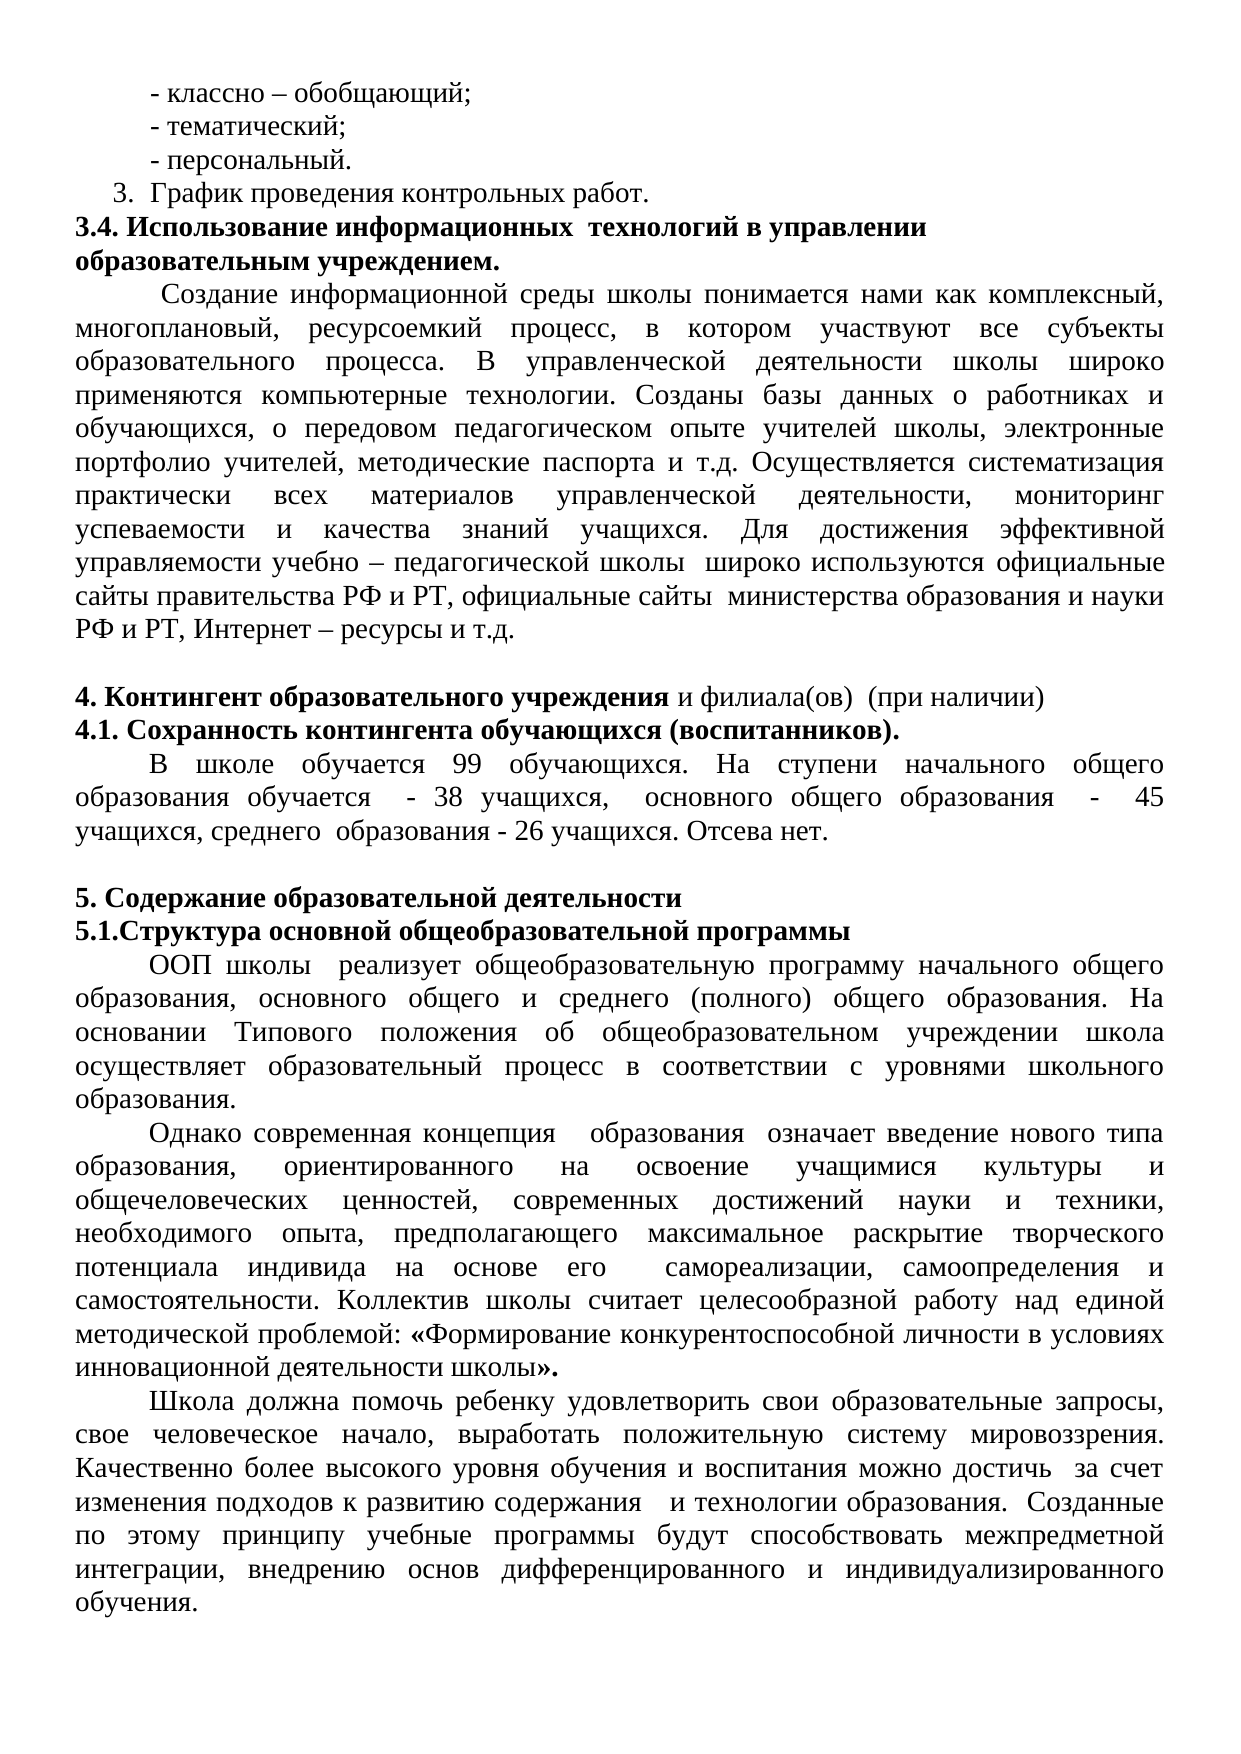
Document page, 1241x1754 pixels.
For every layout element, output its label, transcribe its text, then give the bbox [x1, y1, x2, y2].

text 5.1.Структура основной общеобразовательной программы [75, 913, 1165, 947]
text 3.4. Использование информационных технологий в управлении образовательным учреждением. [75, 209, 1165, 276]
text - тематический; [150, 108, 1165, 142]
text Школа должна помочь ребенку удовлетворить свои образовательные запросы, свое человеческое начало, выработать положительную систему мировоззрения. Качественно более высокого уровня обучения и воспитания можно достичь за счет изменения подходов к развитию содержания и технологии образования. Созданные по этому принципу учебные программы будут способствовать межпредметной интеграции, внедрению основ дифференцированного и индивидуализированного обучения. [75, 1383, 1165, 1618]
text Создание информационной среды школы понимается нами как комплексный, многоплановый, ресурсоемкий процесс, в котором участвуют все субъекты образовательного процесса. В управленческой деятельности школы широко применяются компьютерные технологии. Созданы базы данных о работниках и обучающихся, о передовом педагогическом опыте учителей школы, электронные портфолио учителей, методические паспорта и т.д. Осуществляется систематизация практически всех материалов управленческой деятельности, мониторинг успеваемости и качества знаний учащихся. Для достижения эффективной управляемости учебно – педагогической школы широко используются официальные сайты правительства РФ и РТ, официальные сайты министерства образования и науки РФ и РТ, Интернет – ресурсы и т.д. [75, 276, 1165, 645]
text 4. Контингент образовательного учреждения и филиала(ов) (при наличии) [75, 679, 1165, 712]
list График проведения контрольных работ. [112, 176, 1165, 209]
text Однако современная концепция образования означает введение нового типа образования, ориентированного на освоение учащимися культуры и общечеловеческих ценностей, современных достижений науки и техники, необходимого опыта, предполагающего максимальное раскрытие творческого потенциала индивида на основе его самореализации, самоопределения и самостоятельности. Коллектив школы считает целесообразной работу над единой методической проблемой: «Формирование конкурентоспособной личности в условиях инновационной деятельности школы». [75, 1115, 1165, 1383]
text 5. Содержание образовательной деятельности [75, 880, 1165, 913]
text В школе обучается 99 обучающихся. На ступени начального общего образования обучается - 38 учащихся, основного общего образования - 45 учащихся, среднего образования - 26 учащихся. Отсева нет. [75, 746, 1165, 846]
text 4.1. Сохранность контингента обучающихся (воспитанников). [75, 712, 1165, 746]
text - персональный. [150, 142, 1165, 176]
text ООП школы реализует общеобразовательную программу начального общего образования, основного общего и среднего (полного) общего образования. На основании Типового положения об общеобразовательном учреждении школа осуществляет образовательный процесс в соответствии с уровнями школьного образования. [75, 947, 1165, 1115]
text - классно – обобщающий; [150, 75, 1165, 108]
